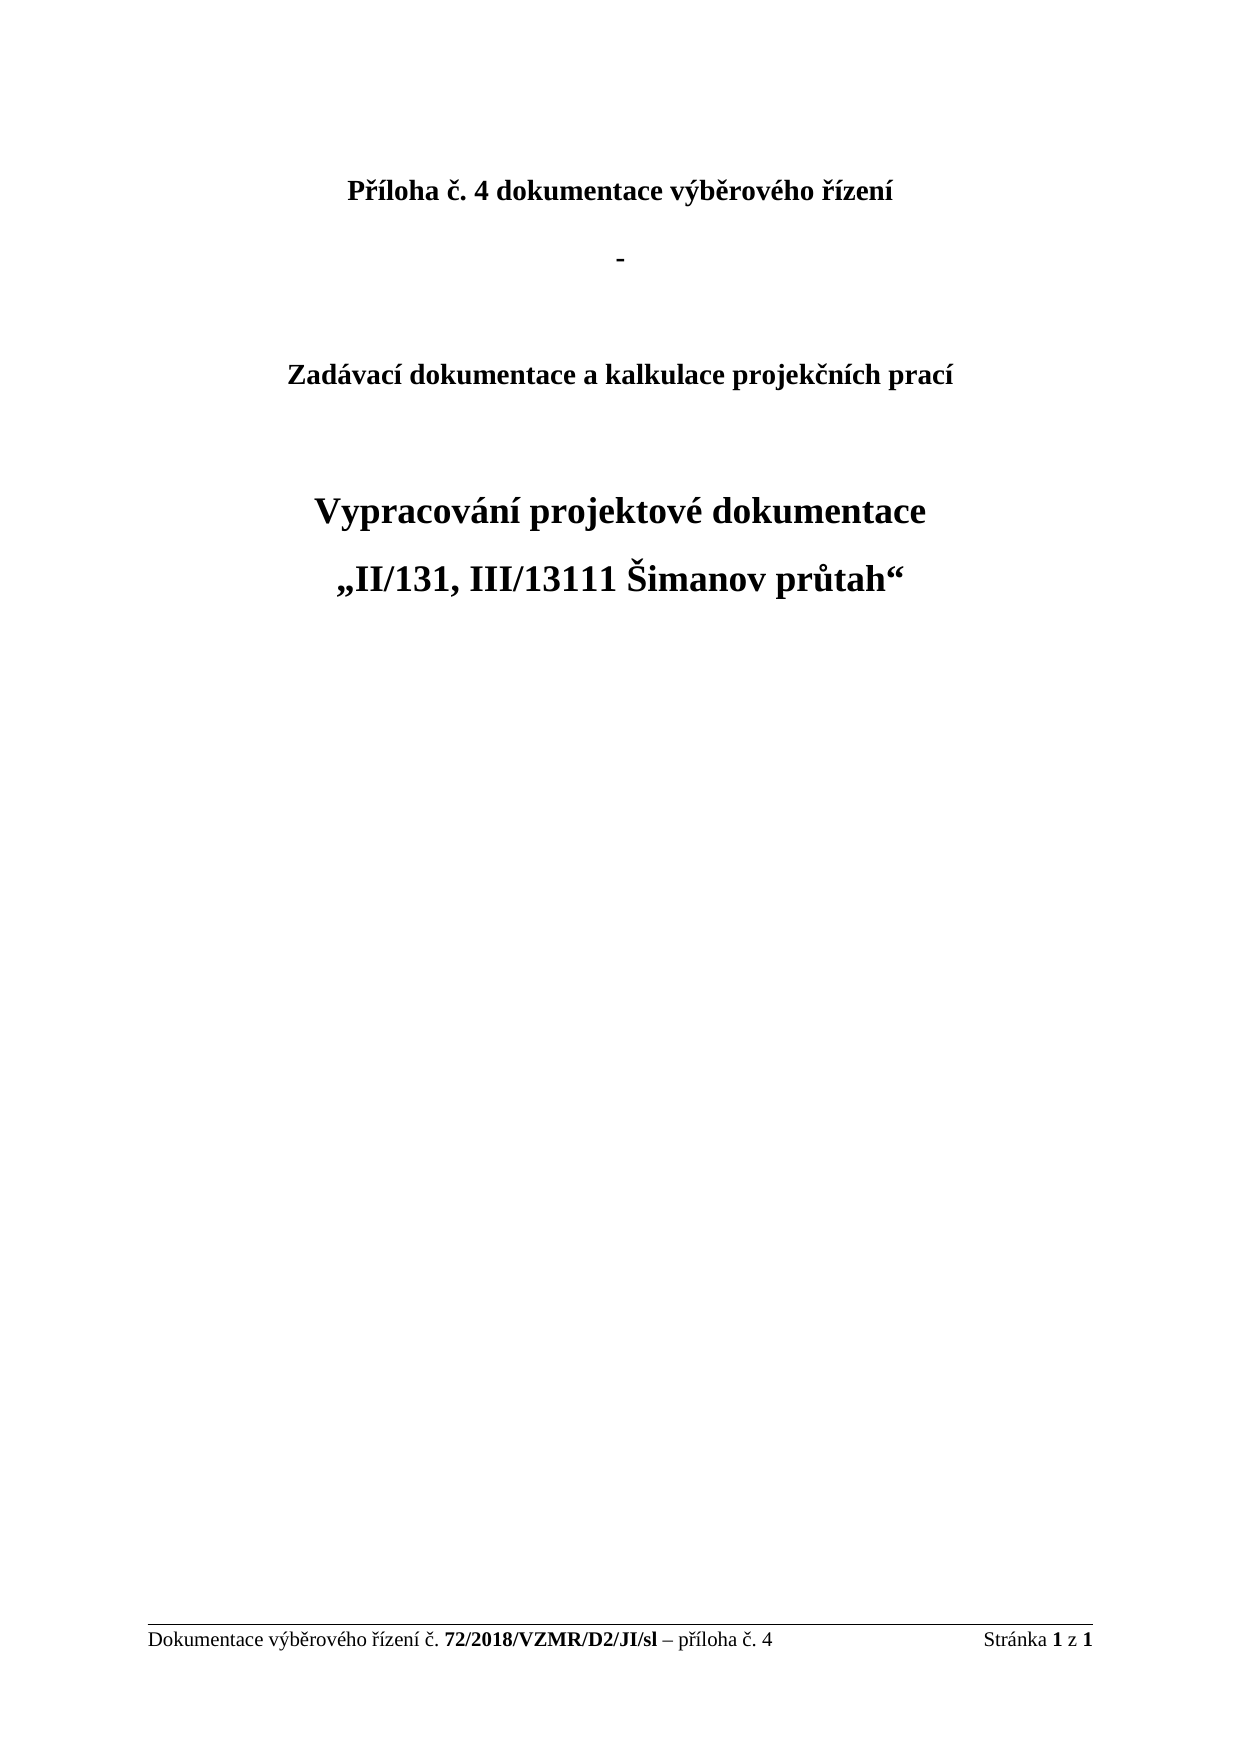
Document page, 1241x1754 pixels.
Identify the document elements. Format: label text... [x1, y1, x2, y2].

text Zadávací dokumentace a kalkulace projekčních prací [148, 357, 1093, 390]
text Vypracování projektové dokumentace [148, 488, 1093, 531]
text Příloha č. 4 dokumentace výběrového řízení [148, 173, 1093, 206]
text „II/131, III/13111 Šimanov průtah“ [148, 556, 1093, 599]
text - [148, 240, 1093, 273]
